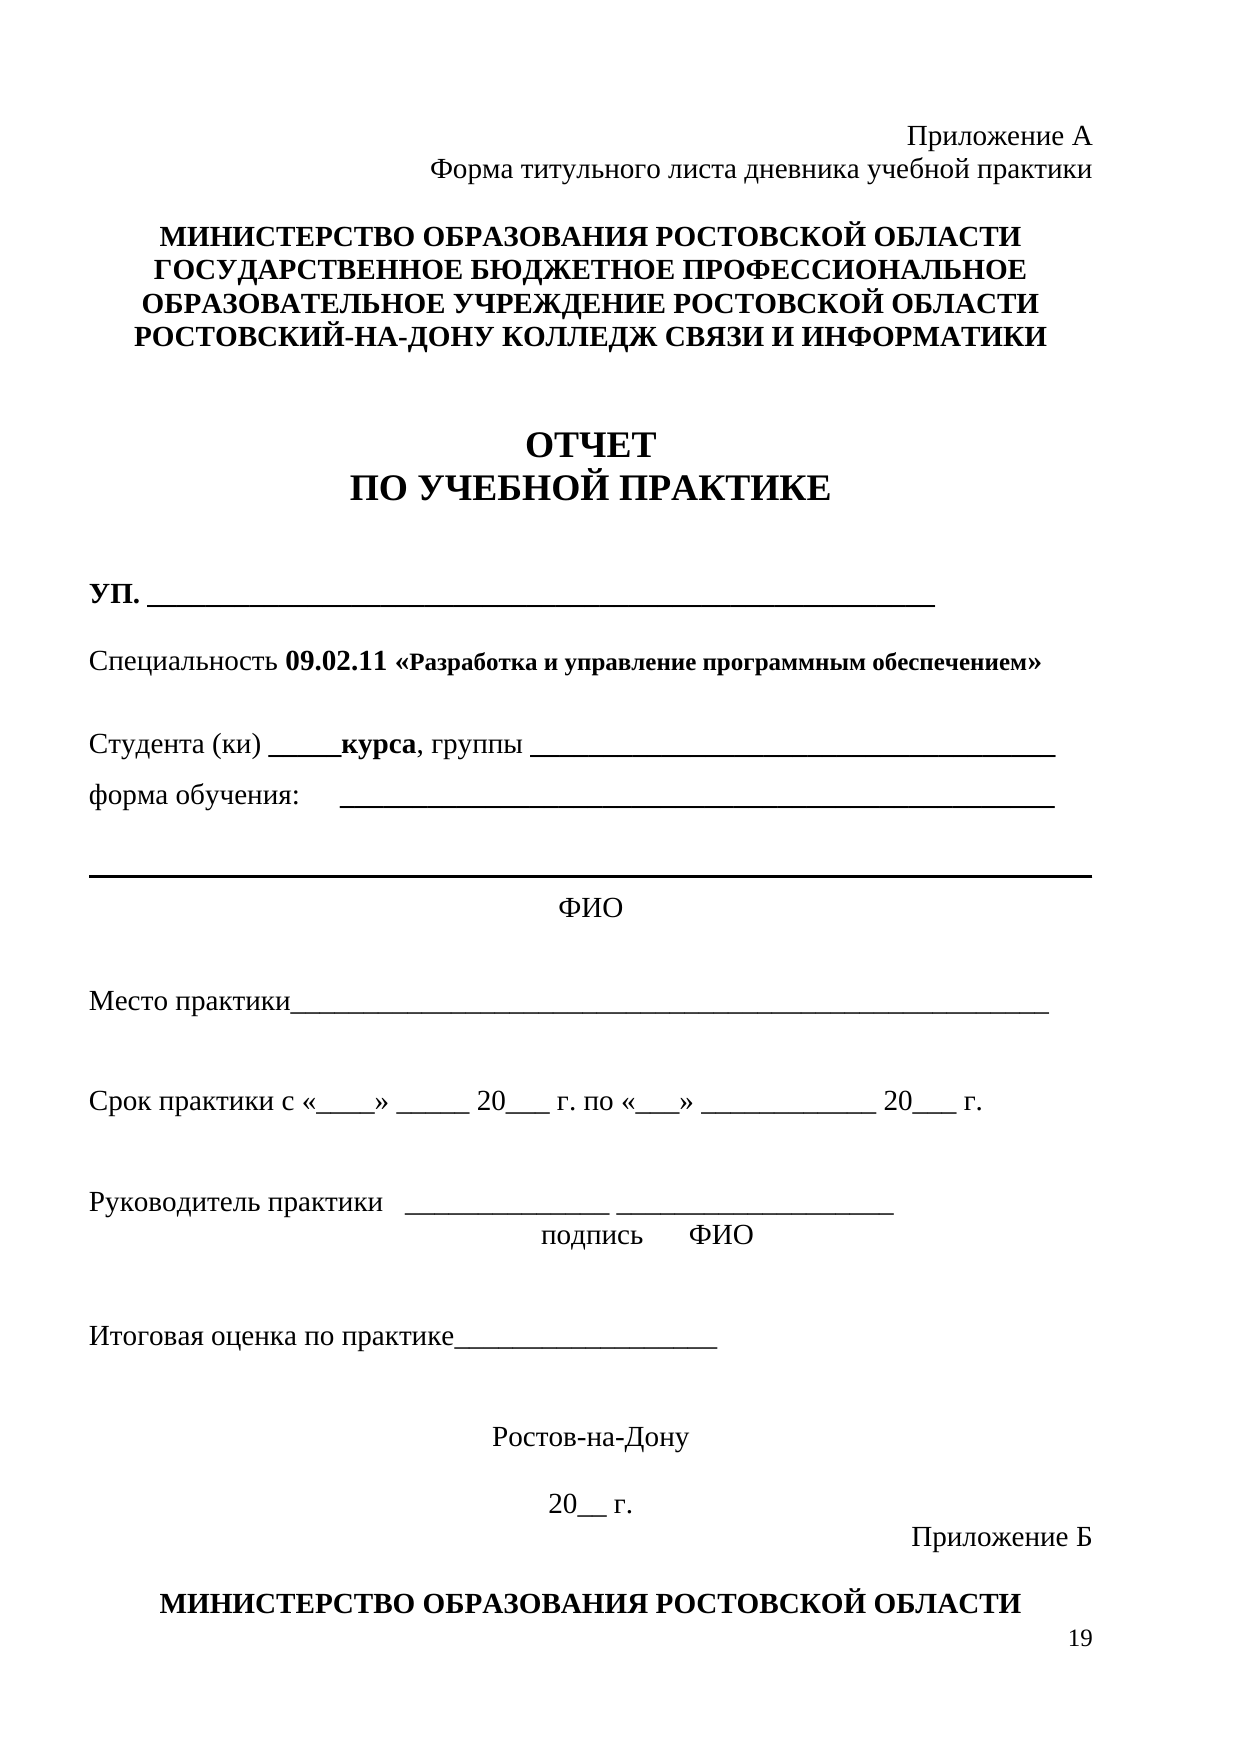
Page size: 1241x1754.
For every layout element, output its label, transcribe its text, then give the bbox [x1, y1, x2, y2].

text Руководитель практики ______________ ___________________ [89, 1184, 1092, 1217]
text МИНИСТЕРСТВО ОБРАЗОВАНИЯ РОСТОВСКОЙ ОБЛАСТИ [89, 219, 1092, 252]
text Срок практики с «____» _____ 20___ г. по «___» ____________ 20___ г. [89, 1083, 1092, 1117]
text подпись ФИО [89, 1217, 1092, 1251]
text форма обучения: _________________________________________________ [89, 777, 1092, 811]
text Ростов-на-Дону [89, 1419, 1092, 1452]
text ГОСУДАРСТВЕННОЕ БЮДЖЕТНОЕ ПРОФЕССИОНАЛЬНОЕ ОБРАЗОВАТЕЛЬНОЕ УЧРЕЖДЕНИЕ РОСТОВСКОЙ ОБЛАСТИ [89, 252, 1092, 319]
text МИНИСТЕРСТВО ОБРАЗОВАНИЯ РОСТОВСКОЙ ОБЛАСТИ [89, 1586, 1092, 1620]
text ПО УЧЕБНОЙ ПРАКТИКЕ [89, 466, 1092, 509]
text Специальность 09.02.11 «Разработка и управление программным обеспечением» [89, 643, 1092, 676]
text Приложение А [89, 118, 1092, 152]
text Место практики____________________________________________________ [89, 983, 1092, 1016]
text Форма титульного листа дневника учебной практики [89, 152, 1092, 185]
text 20__ г. [89, 1486, 1092, 1519]
text Итоговая оценка по практике__________________ [89, 1318, 1092, 1352]
text УП. ______________________________________________________ [89, 576, 1092, 609]
text РОСТОВСКИЙ-НА-ДОНУ КОЛЛЕДЖ СВЯЗИ И ИНФОРМАТИКИ [89, 319, 1092, 353]
text ОТЧЕТ [89, 422, 1092, 466]
text Приложение Б [89, 1519, 1092, 1553]
text Студента (ки) _____курса, группы ____________________________________ [89, 727, 1092, 760]
text ФИО [89, 891, 1092, 924]
